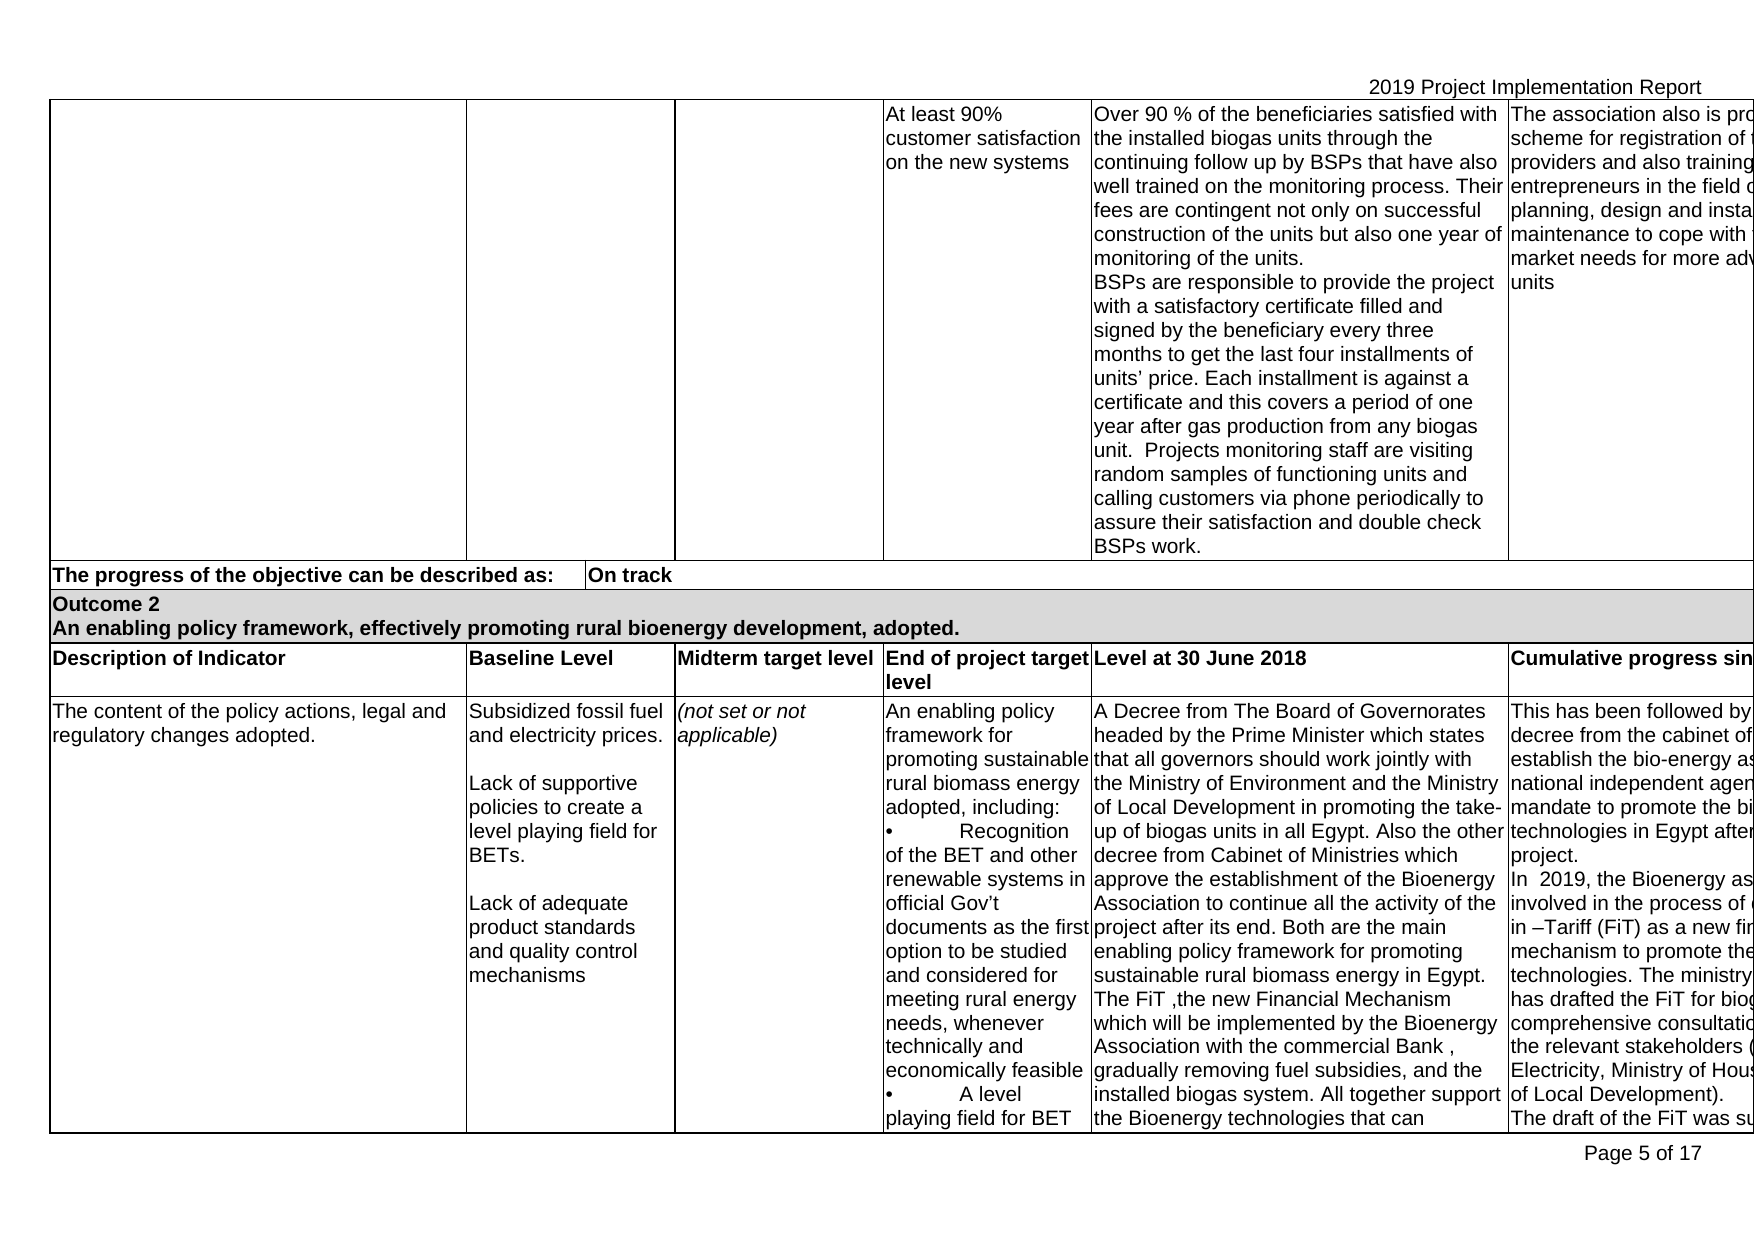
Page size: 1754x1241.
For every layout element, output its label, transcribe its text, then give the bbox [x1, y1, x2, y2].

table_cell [884, 697, 1091, 1132]
table_cell Level at 30 June 2018 [1092, 644, 1508, 696]
table_cell Description of Indicator [51, 644, 466, 696]
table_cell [676, 100, 883, 559]
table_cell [467, 100, 674, 559]
table_cell On track [586, 561, 1753, 589]
table_cell The progress of the objective can be described as: [51, 561, 585, 589]
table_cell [884, 100, 1091, 559]
table_cell Cumulative progress since project start [1509, 644, 1753, 696]
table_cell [1092, 697, 1508, 1132]
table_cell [51, 100, 466, 559]
table_cell End of project target level [884, 644, 1091, 696]
table_cell Midterm target level [676, 644, 883, 696]
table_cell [51, 697, 466, 1132]
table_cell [676, 697, 883, 1132]
table_cell Baseline Level [467, 644, 674, 696]
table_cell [467, 697, 674, 1132]
table_cell Outcome 2 An enabling policy framework, effectively promoting rural bioenergy development, adopted. [51, 590, 1753, 642]
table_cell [1509, 100, 1753, 559]
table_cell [1509, 697, 1753, 1132]
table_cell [1092, 100, 1508, 559]
